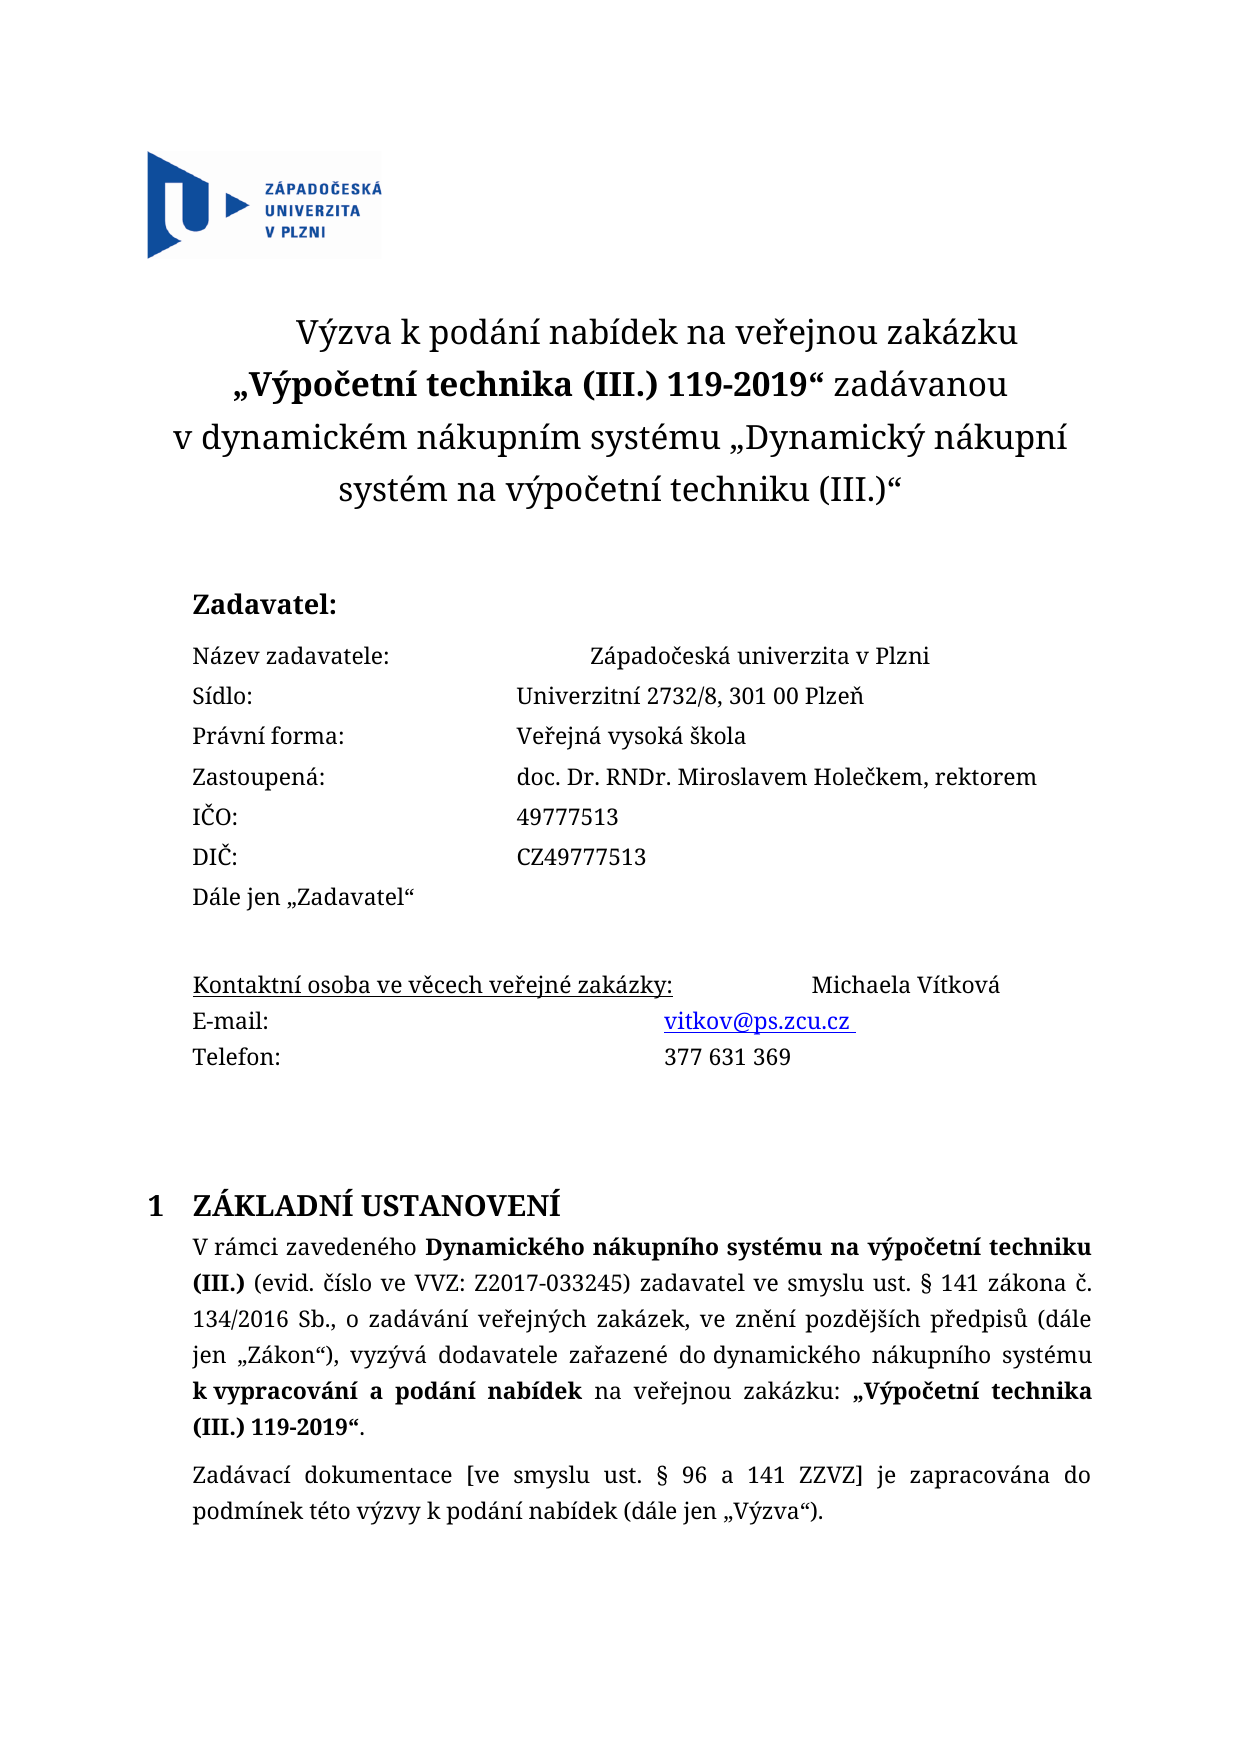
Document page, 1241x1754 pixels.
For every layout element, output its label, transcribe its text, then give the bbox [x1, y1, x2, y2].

text Sídlo: Univerzitní 2732/8, 301 00 Plzeň [148, 680, 1093, 711]
text E-mail: vitkov@ps.zcu.cz [148, 1005, 1093, 1036]
text Telefon: 377 631 369 [148, 1041, 1093, 1072]
text DIČ: CZ49777513 [148, 841, 1093, 872]
text Dále jen „Zadavatel“ [148, 881, 1093, 912]
text Zadávací dokumentace [ve smyslu ust. § 96 a 141 ZZVZ] je zapracována do podmínek této výzvy k podání nabídek (dále jen „Výzva“). [192, 1459, 1093, 1526]
subtitle 1 ZÁKLADNÍ USTANOVENÍ [148, 1185, 1093, 1225]
picture [147, 151, 382, 259]
text Zadavatel: [192, 585, 1093, 622]
text IČO: 49777513 [148, 801, 1093, 832]
text Kontaktní osoba ve věcech veřejné zakázky: Michaela Vítková [148, 969, 1093, 1001]
text Výzva k podání nabídek na veřejnou zakázku „Výpočetní technika (III.) 119-2019“ zadávanou v dynamickém nákupním systému „Dynamický nákupní systém na výpočetní techniku (III.)“ [148, 309, 1093, 511]
text Právní forma: Veřejná vysoká škola [148, 720, 1093, 752]
text V rámci zavedeného Dynamického nákupního systému na výpočetní techniku (III.) (evid. číslo ve VVZ: Z2017-033245) zadavatel ve smyslu ust. § 141 zákona č. 134/2016 Sb., o zadávání veřejných zakázek, ve znění pozdějších předpisů (dále jen „Zákon“), vyzývá dodavatele zařazené do dynamického nákupního systému k vypracování a podání nabídek na veřejnou zakázku: „Výpočetní technika (III.) 119-2019“. [192, 1231, 1093, 1442]
text Zastoupená: doc. Dr. RNDr. Miroslavem Holečkem, rektorem [192, 760, 1093, 792]
text Název zadavatele: Západočeská univerzita v Plzni [148, 640, 1093, 671]
